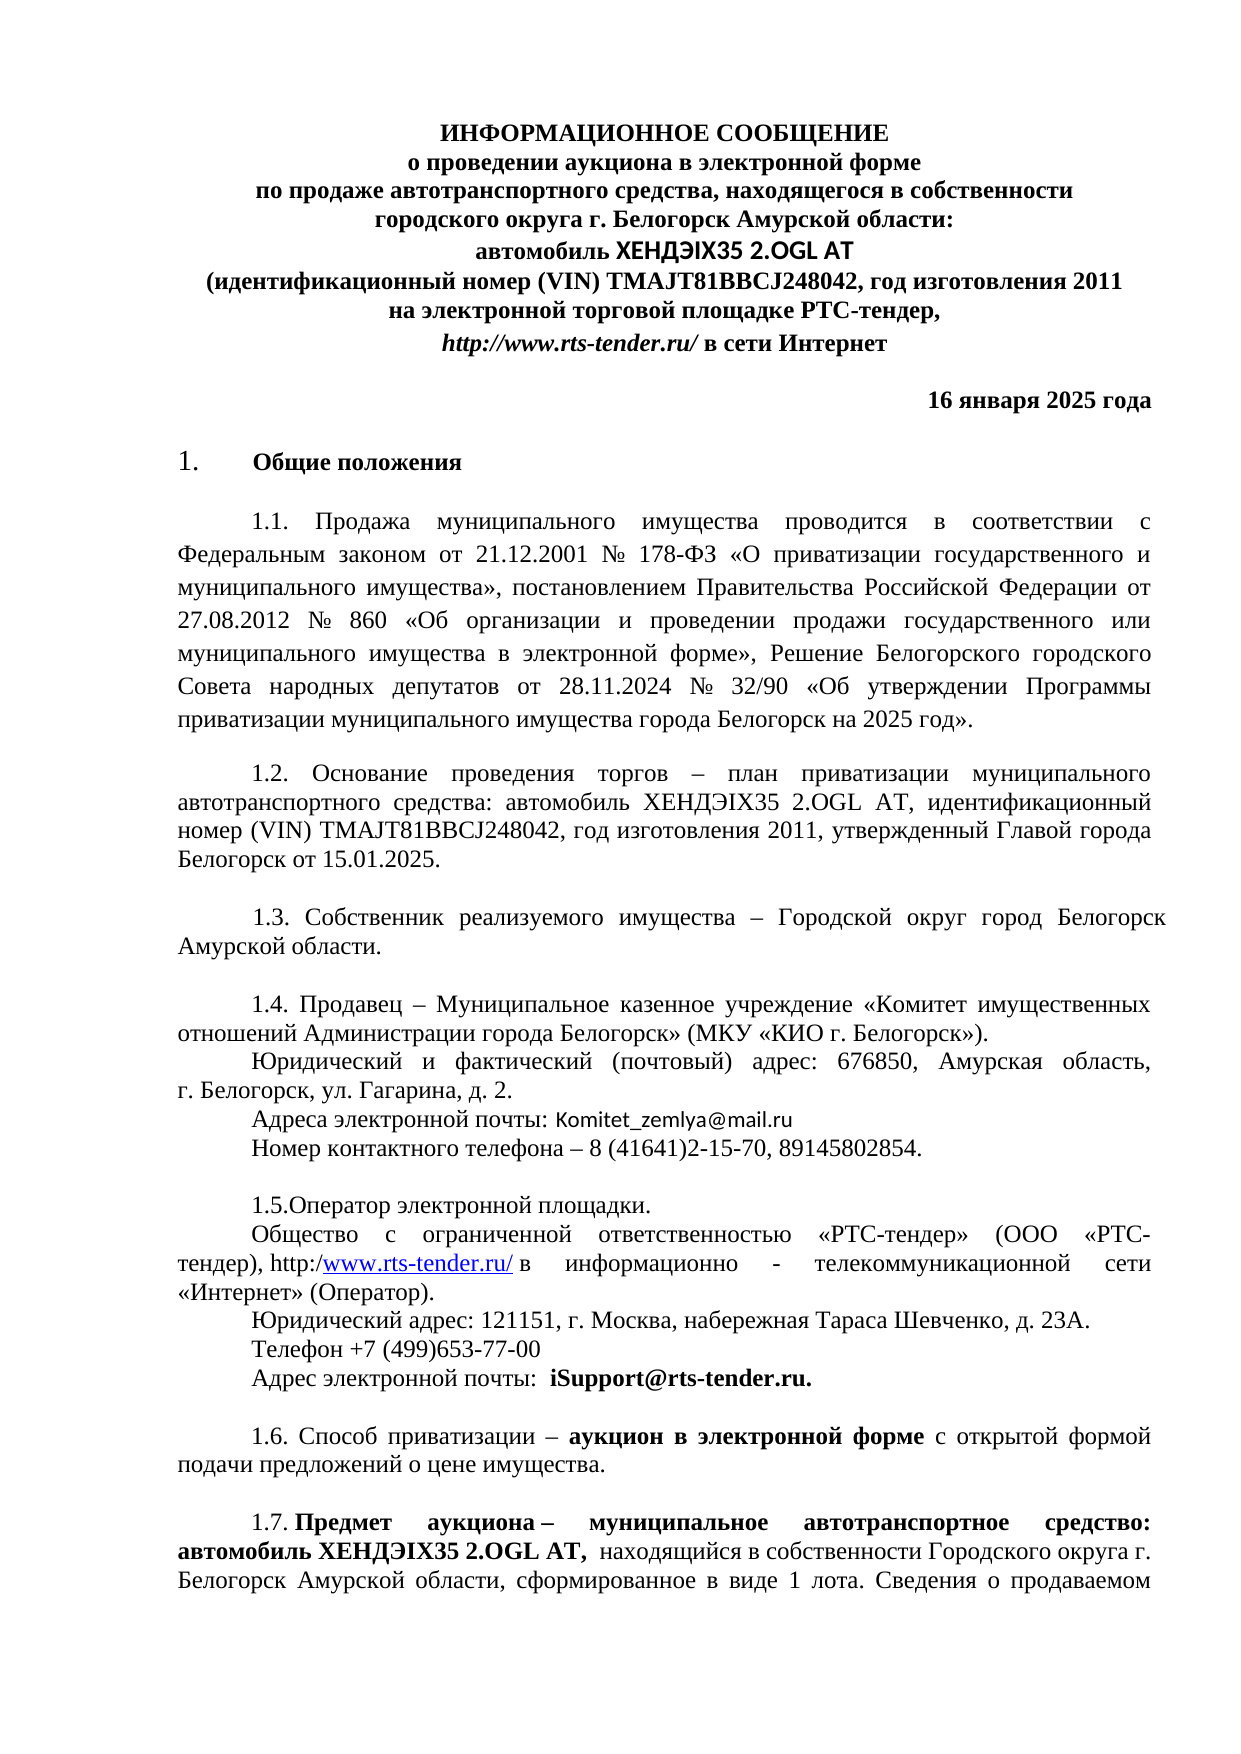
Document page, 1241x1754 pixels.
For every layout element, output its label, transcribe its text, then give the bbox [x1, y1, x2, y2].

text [177, 1507, 1152, 1594]
text о проведении аукциона в электронной форме [177, 147, 1152, 176]
text ИНФОРМАЦИОННОЕ СООБЩЕНИЕ [177, 118, 1152, 147]
text городского округа г. Белогорск Амурской области: [177, 204, 1152, 233]
text Телефон +7 (499)653-77-00 [177, 1334, 1152, 1363]
text Номер контактного телефона – 8 (41641)2-15-70, 89145802854. [177, 1133, 1152, 1162]
text 1.4. Продавец – Муниципальное казенное учреждение «Комитет имущественных отношений Администрации города Белогорск» (МКУ «КИО г. Белогорск»). [177, 989, 1152, 1046]
text Юридический и фактический (почтовый) адрес: 676850, Амурская область, г. Белогорск, ул. Гагарина, д. 2. [177, 1046, 1152, 1104]
text 1.2. Основание проведения торгов – план приватизации муниципального автотранспортного средства: автомобиль ХЕНДЭIX35 2.OGL АТ, идентификационный номер (VIN) TMAJT81BBCJ248042, год изготовления 2011, утвержденный Главой города Белогорск от 15.01.2025. [177, 758, 1152, 873]
text 1.3. Собственник реализуемого имущества – Городской округ город Белогорск Амурской области. [177, 902, 1167, 960]
text по продаже автотранспортного средства, находящегося в собственности [177, 176, 1152, 204]
text автомобиль ХЕНДЭIX35 2.OGL АТ [177, 233, 1152, 266]
text (идентификационный номер (VIN) TMAJT81BBCJ248042, год изготовления 2011 [177, 266, 1152, 295]
list Общие положения [177, 443, 1152, 477]
text Юридический адрес: 121151, г. Москва, набережная Тараса Шевченко, д. 23А. [177, 1305, 1152, 1334]
text http://www.rts-tender.ru/ в сети Интернет [177, 328, 1152, 357]
text Адреса электронной почты: Komitet_zemlya@mail.ru [177, 1104, 1152, 1133]
text Общество с ограниченной ответственностью «РТС-тендер» (ООО «РТС-тендер), http:/www.rts-tender.ru/ в информационно - телекоммуникационной сети «Интернет» (Оператор). [177, 1219, 1152, 1305]
text Адрес электронной почты: iSupport@rts-tender.ru. [177, 1363, 1152, 1392]
text 16 января 2025 года [177, 385, 1152, 414]
text 1.6. Способ приватизации – аукцион в электронной форме с открытой формой подачи предложений о цене имущества. [177, 1421, 1152, 1478]
text на электронной торговой площадке РТС-тендер, [177, 295, 1152, 324]
text 1.1. Продажа муниципального имущества проводится в соответствии с Федеральным законом от 21.12.2001 № 178-ФЗ «О приватизации государственного и муниципального имущества», постановлением Правительства Российской Федерации от 27.08.2012 № 860 «Об организации и проведении продажи государственного или муниципального имущества в электронной форме», Решение Белогорского городского Совета народных депутатов от 28.11.2024 № 32/90 «Об утверждении Программы приватизации муниципального имущества города Белогорск на 2025 год». [177, 506, 1152, 733]
text 1.5.Оператор электронной площадки. [251, 1190, 1152, 1219]
